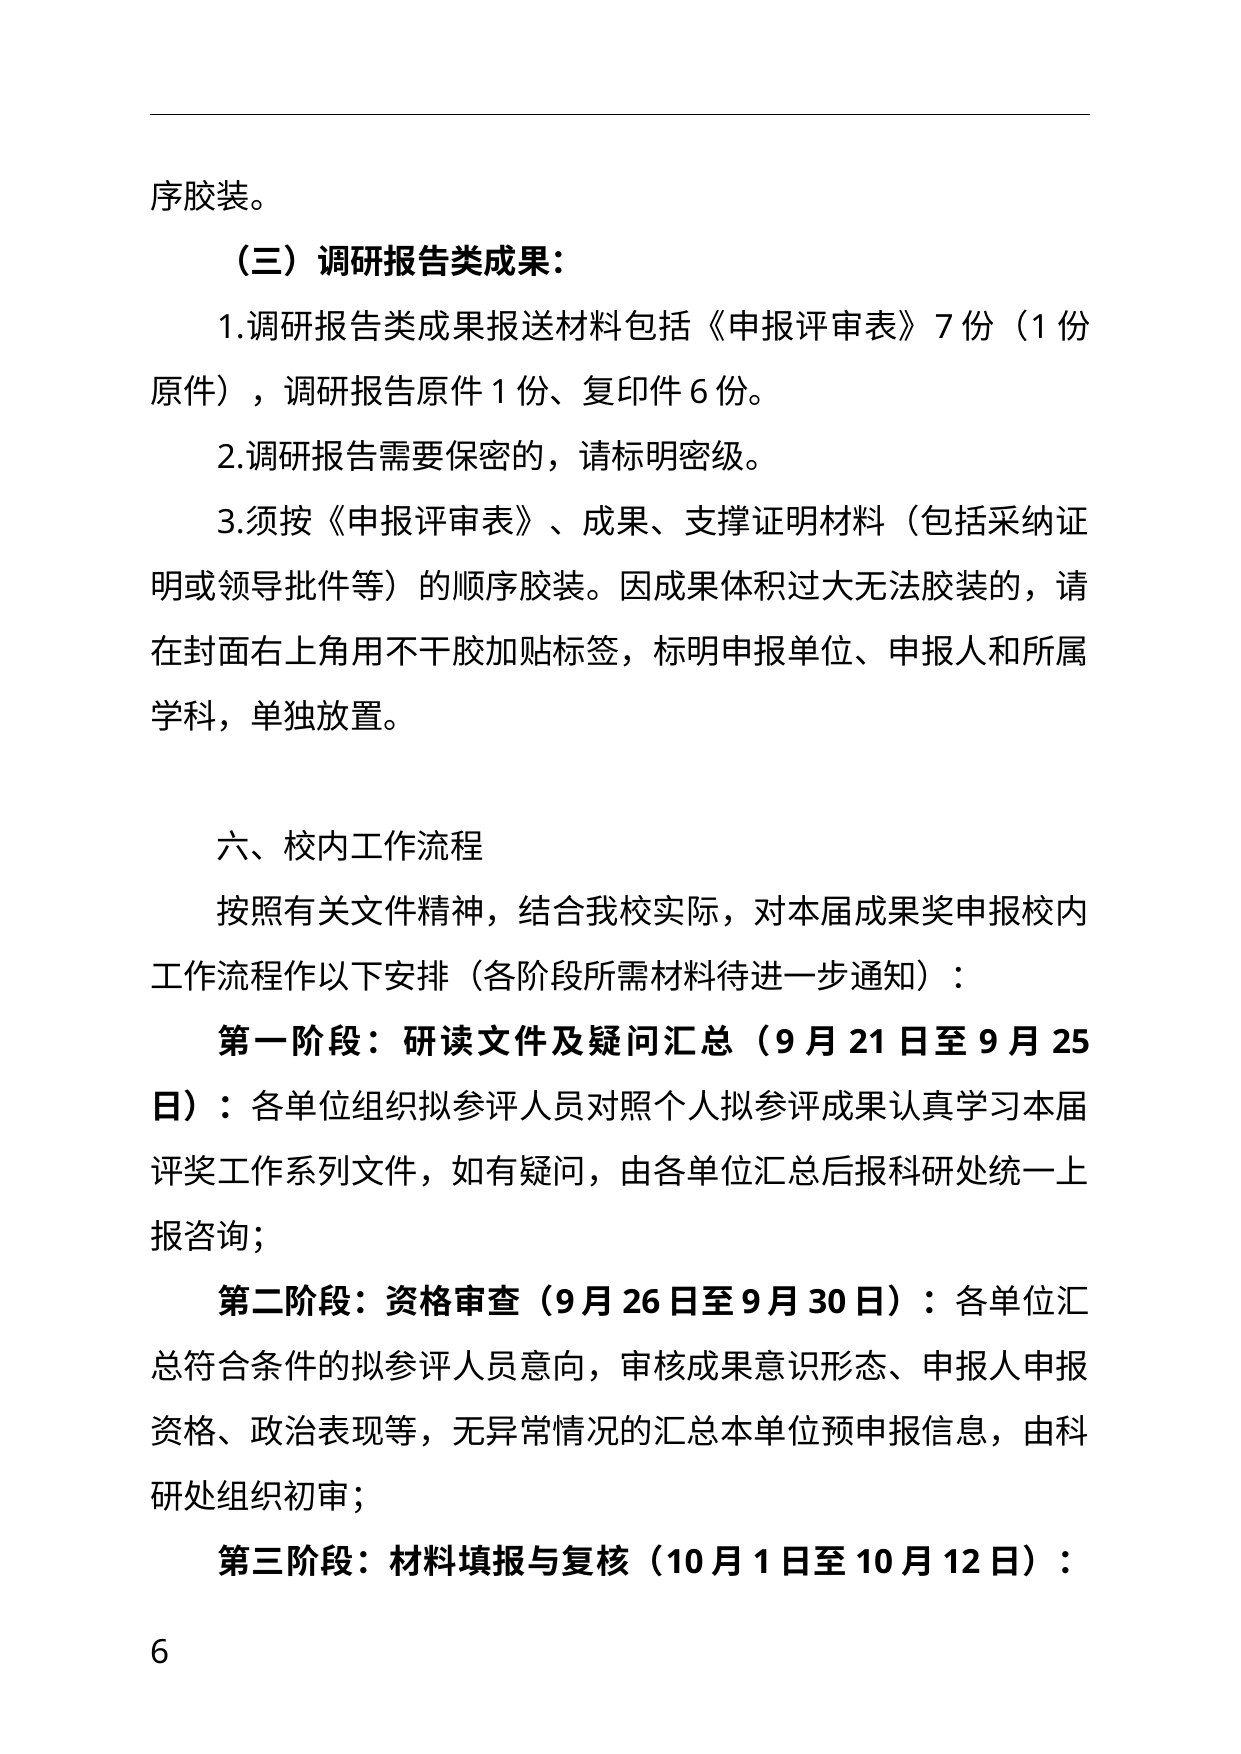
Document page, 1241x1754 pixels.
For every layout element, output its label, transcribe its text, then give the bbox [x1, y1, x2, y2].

text 按照有关文件精神，结合我校实际，对本届成果奖申报校内工作流程作以下安排（各阶段所需材料待进一步通知）： [150, 877, 1090, 1007]
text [150, 1527, 1090, 1592]
text 2.调研报告需要保密的，请标明密级。 [150, 422, 1090, 487]
text 六、校内工作流程 [150, 812, 1090, 877]
text 第二阶段：资格审查（9月26日至9月30日）：各单位汇总符合条件的拟参评人员意向，审核成果意识形态、申报人申报资格、政治表现等，无异常情况的汇总本单位预申报信息，由科研处组织初审； [150, 1267, 1090, 1527]
text 第一阶段：研读文件及疑问汇总（9月21日至9月25日）：各单位组织拟参评人员对照个人拟参评成果认真学习本届评奖工作系列文件，如有疑问，由各单位汇总后报科研处统一上报咨询； [150, 1007, 1090, 1267]
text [150, 162, 1090, 227]
text 3.须按《申报评审表》、成果、支撑证明材料（包括采纳证明或领导批件等）的顺序胶装。因成果体积过大无法胶装的，请在封面右上角用不干胶加贴标签，标明申报单位、申报人和所属学科，单独放置。 [150, 487, 1090, 747]
text （三）调研报告类成果： [150, 227, 1090, 292]
text 1.调研报告类成果报送材料包括《申报评审表》7份（1份原件），调研报告原件1份、复印件6份。 [150, 292, 1090, 422]
